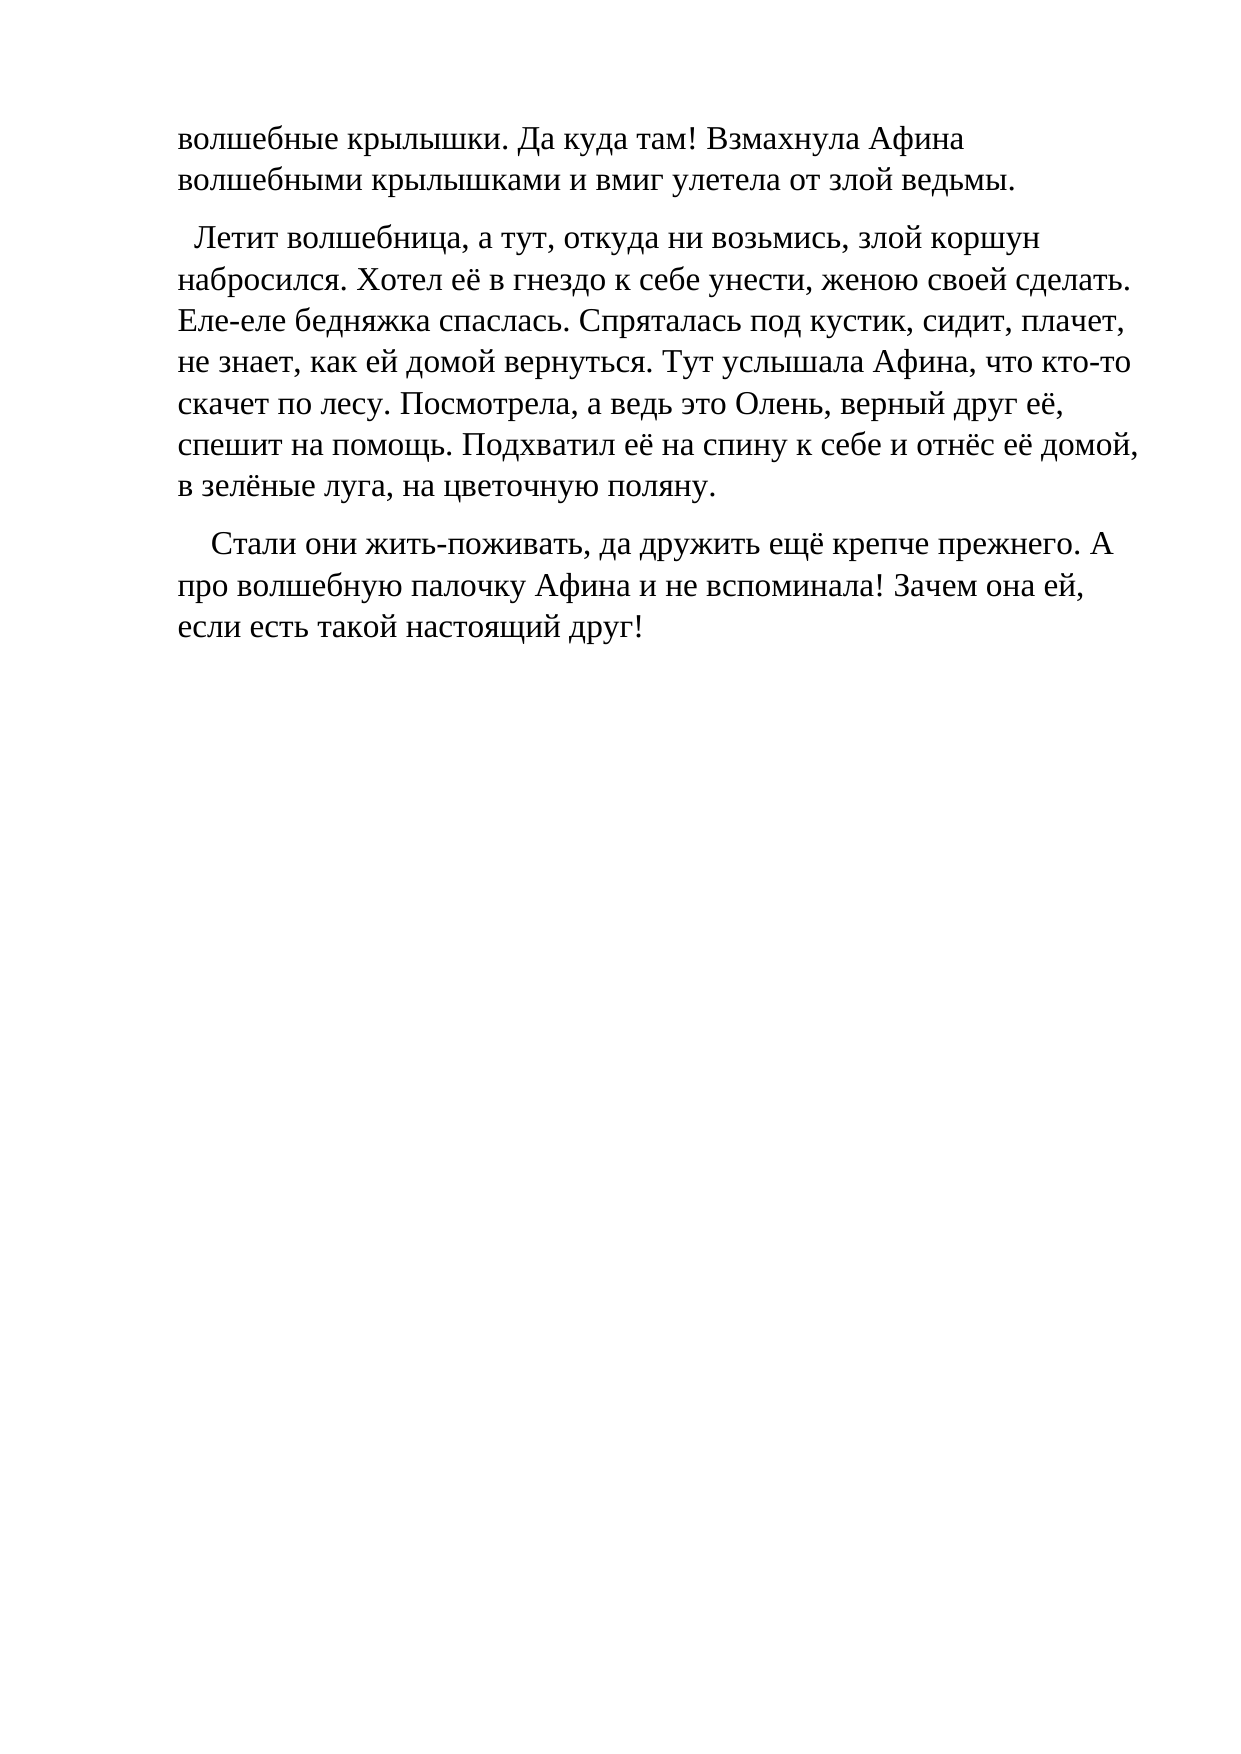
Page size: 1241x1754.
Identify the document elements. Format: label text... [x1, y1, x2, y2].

text Летит волшебница, а тут, откуда ни возьмись, злой коршун набросился. Хотел её в гнездо к себе унести, женою своей сделать. Еле-еле бедняжка спаслась. Спряталась под кустик, сидит, плачет, не знает, как ей домой вернуться. Тут услышала Афина, что кто-то скачет по лесу. Посмотрела, а ведь это Олень, верный друг её, спешит на помощь. Подхватил её на спину к себе и отнёс её домой, в зелёные луга, на цветочную поляну. [177, 217, 1152, 504]
text Стали они жить-поживать, да дружить ещё крепче прежнего. А про волшебную палочку Афина и не вспоминала! Зачем она ей, если есть такой настоящий друг! [177, 524, 1152, 645]
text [177, 118, 1152, 198]
